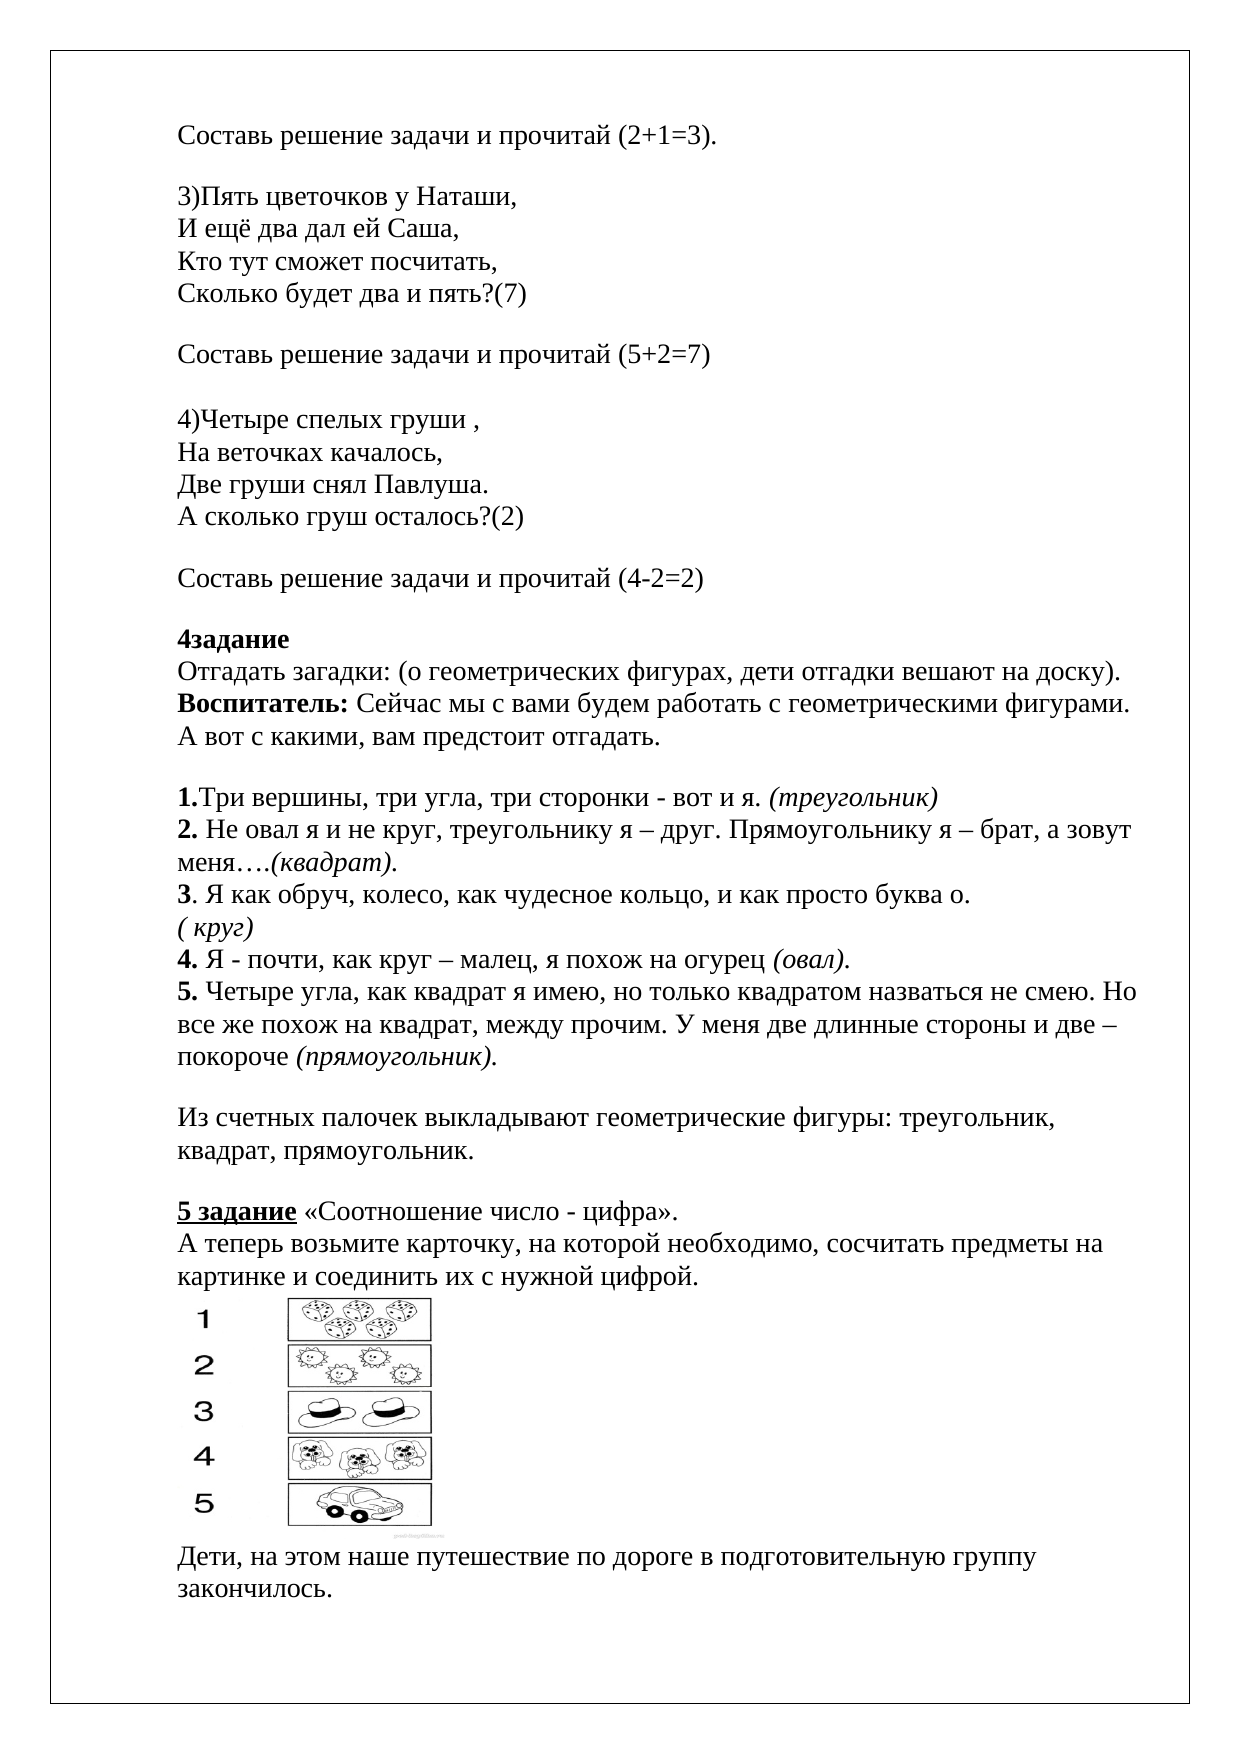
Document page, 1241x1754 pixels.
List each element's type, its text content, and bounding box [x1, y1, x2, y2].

text 3)Пять цветочков у Наташи, И ещё два дал ей Саша, Кто тут сможет посчитать, Сколько будет два и пять?(7) [177, 179, 1152, 309]
text 1.Три вершины, три угла, три сторонки - вот и я. (треугольник) [177, 780, 1152, 812]
text Отгадать загадки: (о геометрических фигурах, дети отгадки вешают на доску). [177, 654, 1152, 687]
text Дети, на этом наше путешествие по дороге в подготовительную группу закончилось. [177, 1539, 1152, 1604]
text 5. Четыре угла, как квадрат я имею, но только квадратом назваться не смею. Но все же похож на квадрат, между прочим. У меня две длинные стороны и две – покороче (прямоугольник). [177, 974, 1152, 1072]
text ( круг) [177, 910, 1152, 942]
text Составь решение задачи и прочитай (4-2=2) [177, 561, 1152, 593]
text Из счетных палочек выкладывают геометрические фигуры: треугольник, квадрат, прямоугольник. [177, 1100, 1152, 1165]
text Составь решение задачи и прочитай (2+1=3). [177, 118, 1152, 150]
text 4. Я - почти, как круг – малец, я похож на огурец (овал). [177, 942, 1152, 974]
text 4задание [177, 622, 1152, 654]
text А теперь возьмите карточку, на которой необходимо, сосчитать предметы на картинке и соединить их с нужной цифрой. [177, 1226, 1152, 1291]
text 4)Четыре спелых груши , На веточках качалось, Две груши снял Павлуша. А сколько груш осталось?(2) [177, 370, 1152, 532]
text 2. Не овал я и не круг, треугольнику я – друг. Прямоугольнику я – брат, а зовут меня….(квадрат). [177, 812, 1152, 877]
text 5 задание «Соотношение число - цифра». [177, 1194, 1152, 1226]
text 3. Я как обруч, колесо, как чудесное кольцо, и как просто буква о. [177, 877, 1152, 910]
text Составь решение задачи и прочитай (5+2=7) [177, 337, 1152, 370]
picture [177, 1291, 445, 1539]
text Воспитатель: Сейчас мы с вами будем работать с геометрическими фигурами. А вот с какими, вам предстоит отгадать. [177, 687, 1152, 751]
